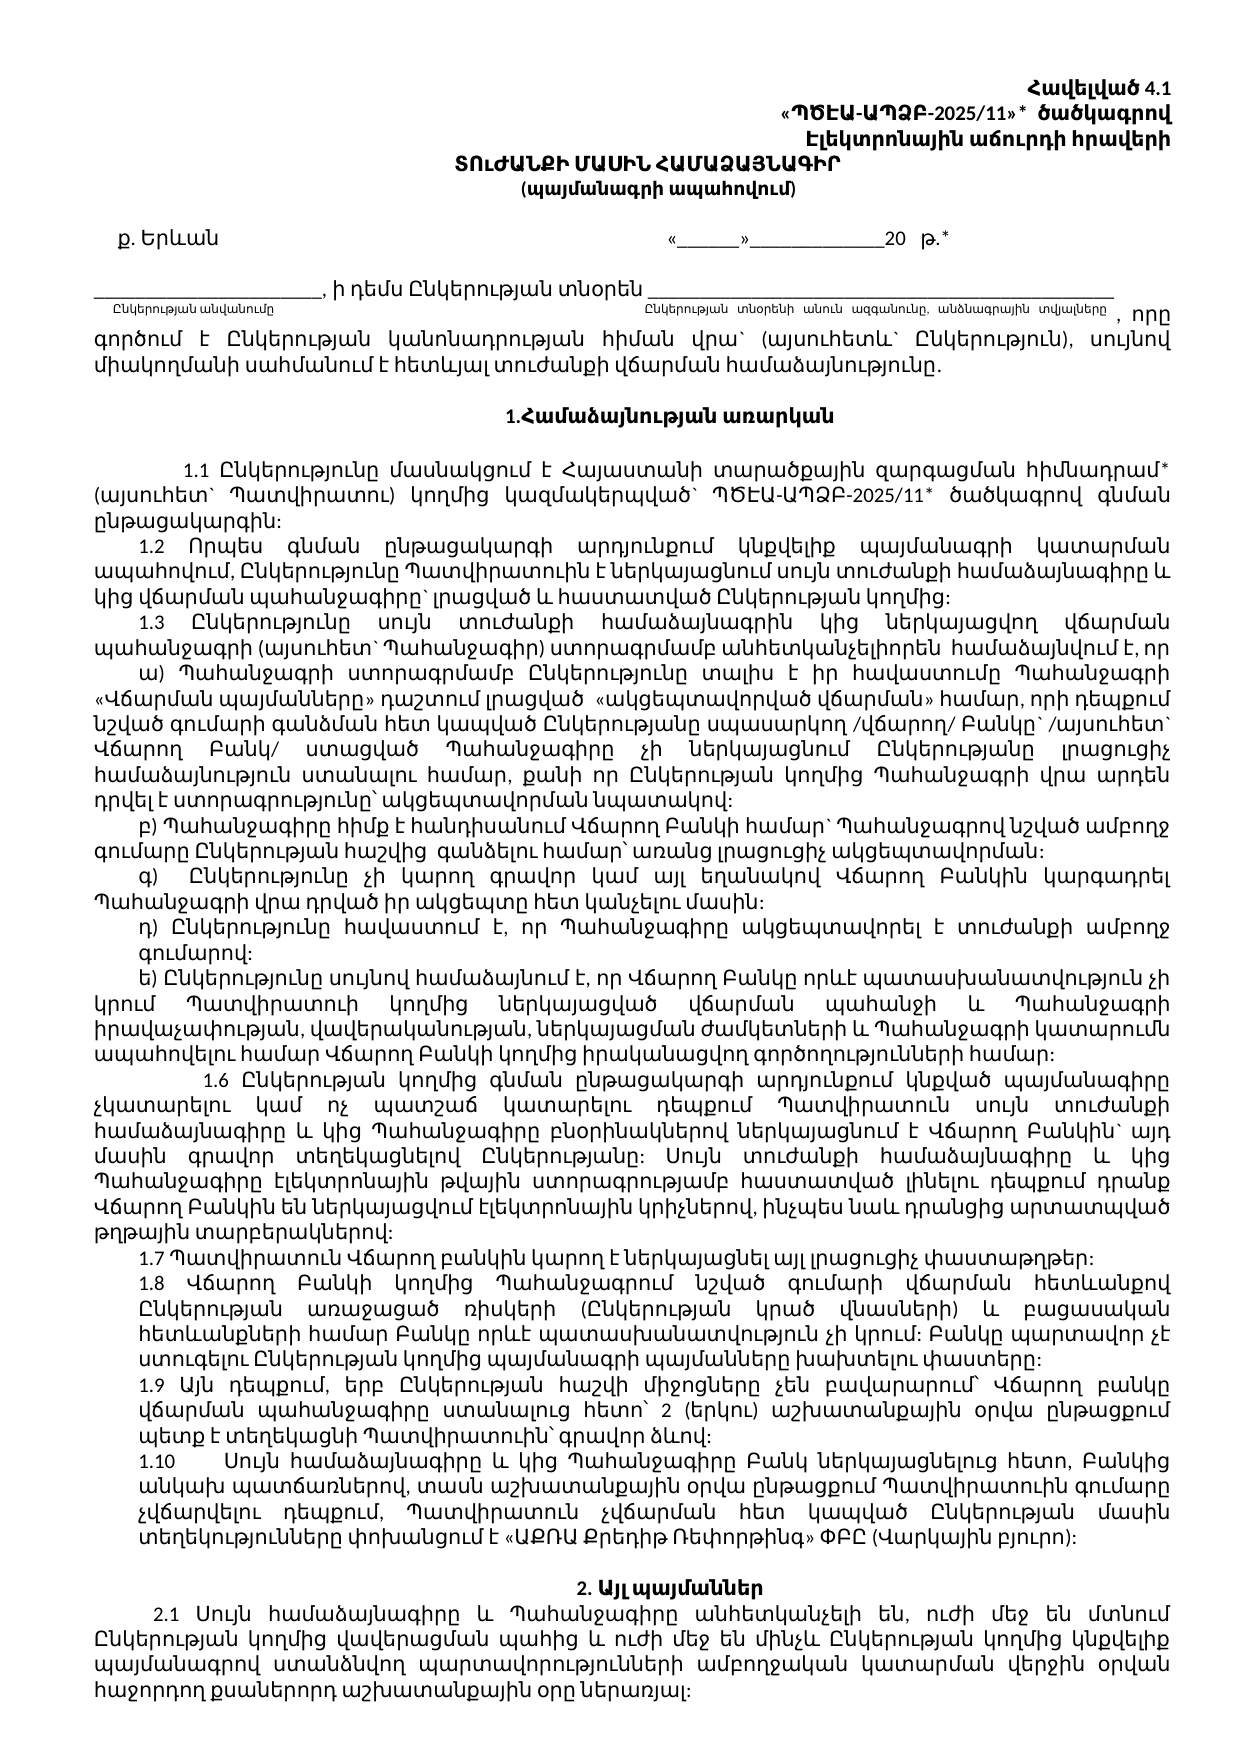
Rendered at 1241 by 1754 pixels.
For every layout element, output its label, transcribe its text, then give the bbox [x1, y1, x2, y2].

text 1.3 Ընկերությունը սույն տուժանքի համաձայնագրին կից ներկայացվող վճարման պահանջագրի (այսուհետ` Պահանջագիր) ստորագրմամբ անհետկանչելիորեն համաձայնվում է, որ [94, 609, 1171, 660]
text ՏՈւԺԱՆՔԻ ՄԱՍԻՆ ՀԱՄԱՁԱՅՆԱԳԻՐ [94, 151, 1171, 177]
text բ) Պահանջագիրը հիմք է հանդիսանում Վճարող Բանկի համար` Պահանջագրով նշված ամբողջ գումարը Ընկերության հաշվից գանձելու համար՝ առանց լրացուցիչ ակցեպտավորման: [94, 813, 1171, 864]
text 1.10 Սույն համաձայնագիրը և կից Պահանջագիրը Բանկ ներկայացնելուց հետո, Բանկից անկախ պատճառներով, տասն աշխատանքային օրվա ընթացքում Պատվիրատուին գումարը չվճարվելու դեպքում, Պատվիրատուն չվճարման հետ կապված Ընկերության մասին տեղեկությունները փոխանցում է «ԱՔՌԱ Քրեդիթ Ռեփորթինգ» ՓԲԸ (Վարկային բյուրո): [138, 1448, 1171, 1550]
text 1.8 Վճարող Բանկի կողմից Պահանջագրում նշված գումարի վճարման հետևանքով Ընկերության առաջացած ռիսկերի (Ընկերության կրած վնասների) և բացասական հետևանքների համար Բանկը որևէ պատասխանատվություն չի կրում: Բանկը պարտավոր չէ ստուգելու Ընկերության կողմից պայմանագրի պայմանները խախտելու փաստերը: [138, 1270, 1171, 1372]
text դ) Ընկերությունը հավաստում է, որ Պահանջագիրը ակցեպտավորել է տուժանքի ամբողջ գումարով: [138, 914, 1171, 965]
text Հավելված 4.1 [94, 75, 1171, 100]
text 1.1 Ընկերությունը մասնակցում է Հայաստանի տարածքային զարգացման հիմնադրամ* (այսուհետ` Պատվիրատու) կողմից կազմակերպված` ՊԾԷԱ-ԱՊՁԲ-2025/11* ծածկագրով գնման ընթացակարգին: [94, 457, 1171, 533]
text 2. Այլ պայմաններ [169, 1575, 1171, 1601]
text Էլեկտրոնային աճուրդի հրավերի [94, 126, 1171, 151]
text 1.7 Պատվիրատուն Վճարող բանկին կարող է ներկայացնել այլ լրացուցիչ փաստաթղթեր: [138, 1245, 1171, 1270]
text ա) Պահանջագրի ստորագրմամբ Ընկերությունը տալիս է իր հավաստումը Պահանջագրի «Վճարման պայմանները» դաշտում լրացված «ակցեպտավորված վճարման» համար, որի դեպքում նշված գումարի գանձման հետ կապված Ընկերությանը սպասարկող /վճարող/ Բանկը` /այսուհետ` Վճարող Բանկ/ ստացված Պահանջագիրը չի ներկայացնում Ընկերությանը լրացուցիչ համաձայնություն ստանալու համար, քանի որ Ընկերության կողմից Պահանջագրի վրա արդեն դրվել է ստորագրությունը՝ ակցեպտավորման նպատակով: [94, 660, 1171, 813]
text (պայմանագրի ապահովում) [94, 177, 1171, 199]
text Ընկերության անվանումը Ընկերության տնօրենի անուն ազգանունը, անձնագրային տվյալները , որը գործում է Ընկերության կանոնադրության հիման վրա` (այսուհետև` Ընկերություն), սույնով միակողմանի սահմանում է հետևյալ տուժանքի վճարման համաձայնությունը. [94, 301, 1171, 377]
text գ) Ընկերությունը չի կարող գրավոր կամ այլ եղանակով Վճարող Բանկին կարգադրել Պահանջագրի վրա դրված իր ակցեպտը հետ կանչելու մասին: [94, 864, 1171, 914]
text 1.Համաձայնության առարկան [169, 403, 1171, 428]
text ե) Ընկերությունը սույնով համաձայնում է, որ Վճարող Բանկը որևէ պատասխանատվություն չի կրում Պատվիրատուի կողմից ներկայացված վճարման պահանջի և Պահանջագրի իրավաչափության, վավերականության, ներկայացման ժամկետների և Պահանջագրի կատարումն ապահովելու համար Վճարող Բանկի կողմից իրականացվող գործողությունների համար: [94, 965, 1171, 1067]
text 1.9 Այն դեպքում, երբ Ընկերության հաշվի միջոցները չեն բավարարում՝ Վճարող բանկը վճարման պահանջագիրը ստանալուց հետո՝ 2 (երկու) աշխատանքային օրվա ընթացքում պետք է տեղեկացնի Պատվիրատուին՝ գրավոր ձևով: [138, 1372, 1171, 1448]
text ______________________, ի դեմս Ընկերության տնօրեն _____________________________________________ [94, 276, 1171, 301]
text 2.1 Սույն համաձայնագիրը և Պահանջագիրը անհետկանչելի են, ուժի մեջ են մտնում Ընկերության կողմից վավերացման պահից և ուժի մեջ են մինչև Ընկերության կողմից կնքվելիք պայմանագրով ստանձնվող պարտավորությունների ամբողջական կատարման վերջին օրվան հաջորդող քսաներորդ աշխատանքային օրը ներառյալ: [94, 1601, 1171, 1702]
text 1.2 Որպես գնման ընթացակարգի արդյունքում կնքվելիք պայմանագրի կատարման ապահովում, Ընկերությունը Պատվիրատուին է ներկայացնում սույն տուժանքի համաձայնագիրը և կից վճարման պահանջագիրը` լրացված և հաստատված Ընկերության կողմից: [94, 533, 1171, 609]
text «ՊԾԷԱ-ԱՊՁԲ-2025/11»* ծածկագրով [94, 100, 1171, 126]
text 1.6 Ընկերության կողմից գնման ընթացակարգի արդյունքում կնքված պայմանագիրը չկատարելու կամ ոչ պատշաճ կատարելու դեպքում Պատվիրատուն սույն տուժանքի համաձայնագիրը և կից Պահանջագիրը բնօրինակներով ներկայացնում է Վճարող Բանկին` այդ մասին գրավոր տեղեկացնելով Ընկերությանը: Սույն տուժանքի համաձայնագիրը և կից Պահանջագիրը էլեկտրոնային թվային ստորագրությամբ հաստատված լինելու դեպքում դրանք Վճարող Բանկին են ներկայացվում էլեկտրոնային կրիչներով, ինչպես նաև դրանցից արտատպված թղթային տարբերակներով: [94, 1067, 1171, 1245]
text ք. Երևան «______»_____________20 թ.* [94, 225, 1171, 250]
